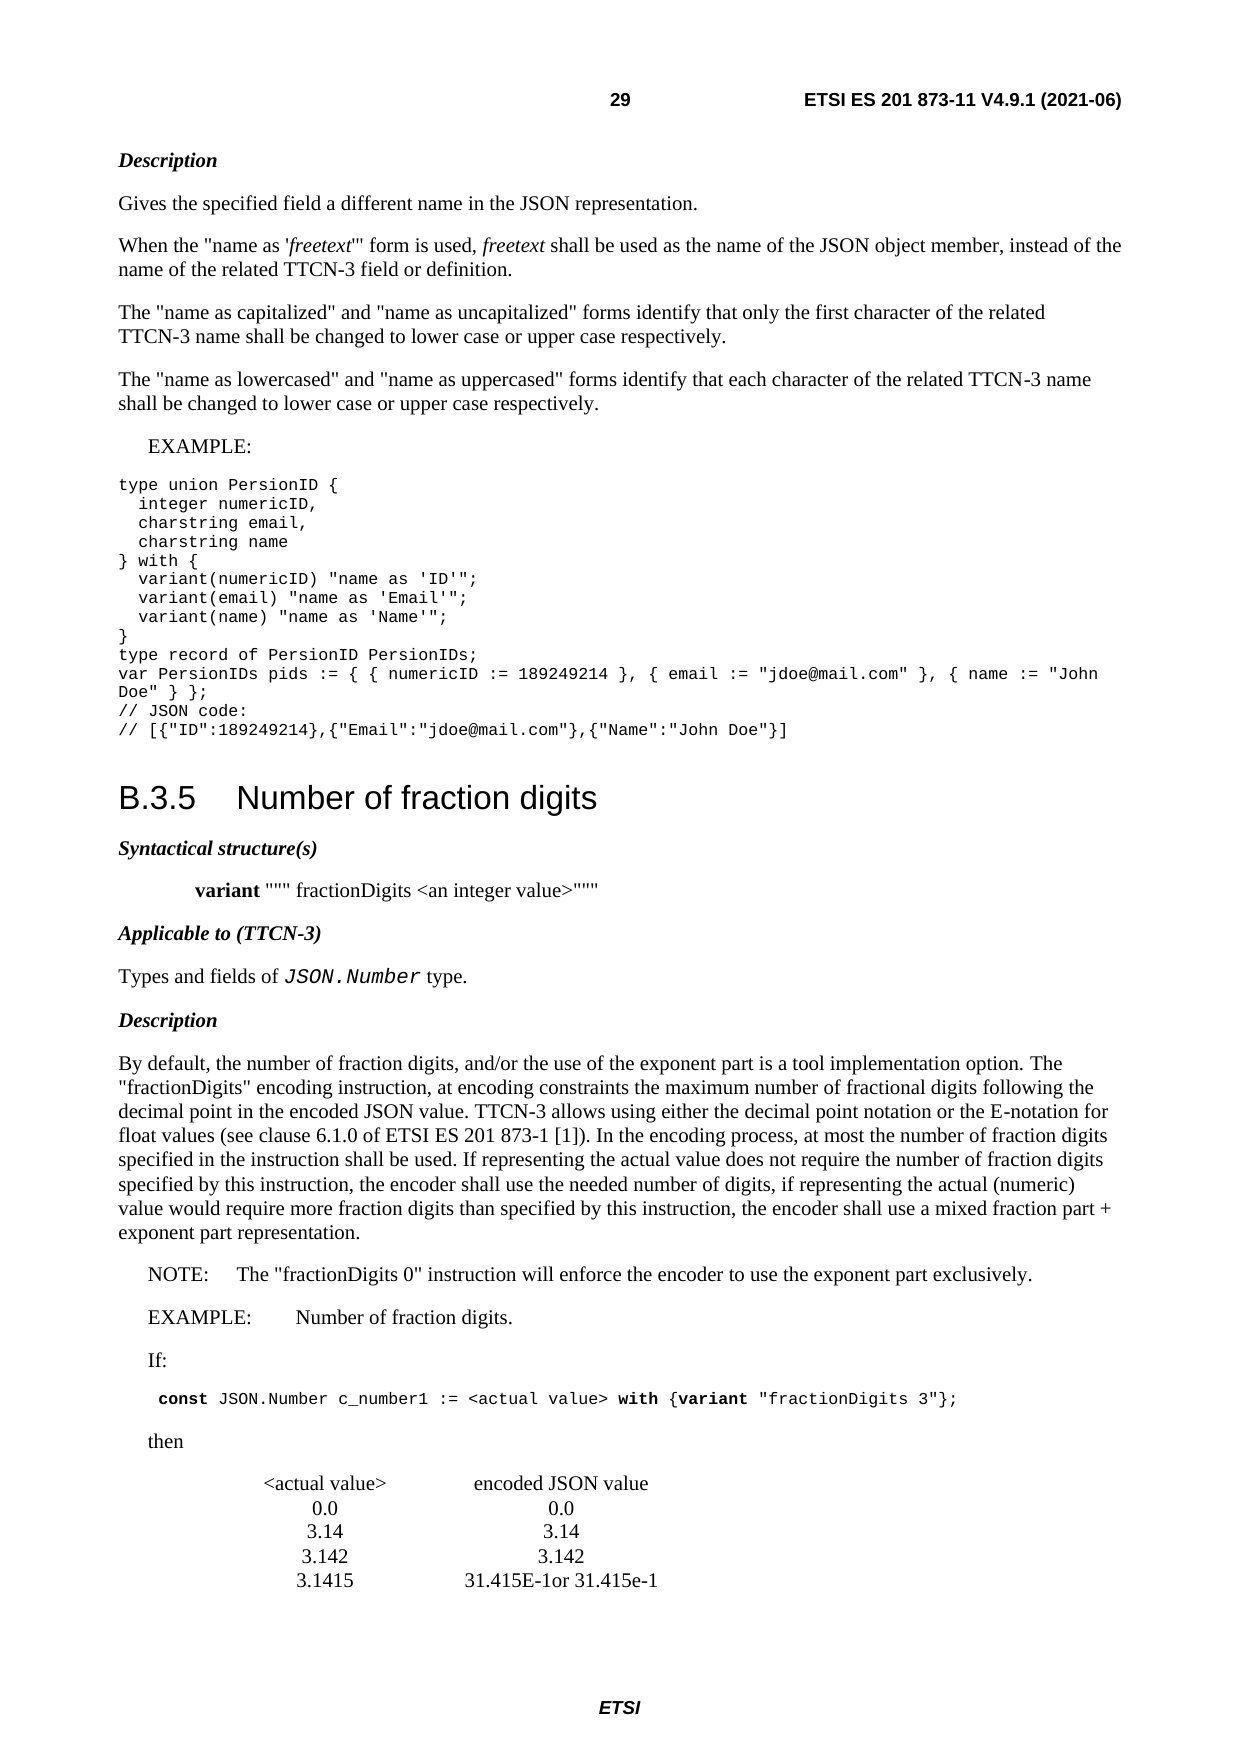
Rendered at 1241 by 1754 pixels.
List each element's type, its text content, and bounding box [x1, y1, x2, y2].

text By default, the number of fraction digits, and/or the use of the exponent part is a tool implementation option. The "fractionDigits" encoding instruction, at encoding constraints the maximum number of fractional digits following the decimal point in the encoded JSON value. TTCN-3 allows using either the decimal point notation or the E-notation for float values (see clause 6.1.0 of ETSI ES 201 873-1 [1]). In the encoding process, at most the number of fraction digits specified in the instruction shall be used. If representing the actual value does not require the number of fraction digits specified by this instruction, the encoder shall use the needed number of digits, if representing the actual (numeric) value would require more fraction digits than specified by this instruction, the encoder shall use a mixed fraction part + exponent part representation. [118, 1051, 1122, 1244]
text EXAMPLE: [148, 434, 1122, 458]
text EXAMPLE: Number of fraction digits. [148, 1305, 1122, 1329]
table_cell 3.1415 [207, 1568, 443, 1592]
text var PersionIDs pids := { { numericID := 189249214 }, { email := "jdoe@mail.com" }, { name := "John Doe" } }; [118, 665, 1122, 703]
text // JSON code: // [{"ID":189249214},{"Email":"jdoe@mail.com"},{"Name":"John Doe"}] [118, 703, 1122, 741]
table_header encoded JSON value [443, 1471, 679, 1495]
table_cell 3.14 [207, 1520, 443, 1543]
text If: [118, 1348, 1122, 1372]
text Description [118, 148, 1122, 172]
text type union PersionID { integer numericID, charstring email, charstring name } with { variant(numericID) "name as 'ID'"; variant(email) "name as 'Email'"; variant(name) "name as 'Name'"; } [118, 477, 1122, 646]
table_cell 3.142 [443, 1544, 679, 1568]
table_cell 0.0 [207, 1495, 443, 1519]
table_cell 0.0 [443, 1495, 679, 1519]
text Gives the specified field a different name in the JSON representation. [118, 190, 1122, 214]
text NOTE: The "fractionDigits 0" instruction will enforce the encoder to use the exponent part exclusively. [148, 1262, 1122, 1286]
table_cell 3.14 [443, 1520, 679, 1543]
table_header <actual value> [207, 1471, 443, 1495]
text type record of PersionID PersionIDs; [118, 646, 1122, 665]
text const JSON.Number c_number1 := <actual value> with {variant "fractionDigits 3"}; [118, 1391, 1122, 1410]
text variant """ fractionDigits <an integer value>""" [148, 878, 1122, 902]
text then [118, 1428, 1122, 1453]
text The "name as capitalized" and "name as uncapitalized" forms identify that only the first character of the related TTCN-3 name shall be changed to lower case or upper case respectively. [118, 300, 1122, 348]
text Applicable to (TTCN-3) [118, 921, 1122, 945]
table_cell 31.415E-1or 31.415e-1 [443, 1568, 679, 1592]
table_cell 3.142 [207, 1544, 443, 1568]
text The "name as lowercased" and "name as uppercased" forms identify that each character of the related TTCN-3 name shall be changed to lower case or upper case respectively. [118, 367, 1122, 415]
text Description [118, 1008, 1122, 1032]
text Syntactical structure(s) [118, 835, 1122, 859]
text When the "name as 'freetext'" form is used, freetext shall be used as the name of the JSON object member, instead of the name of the related TTCN-3 field or definition. [118, 233, 1122, 281]
text Types and fields of JSON.Number type. [118, 964, 1122, 989]
